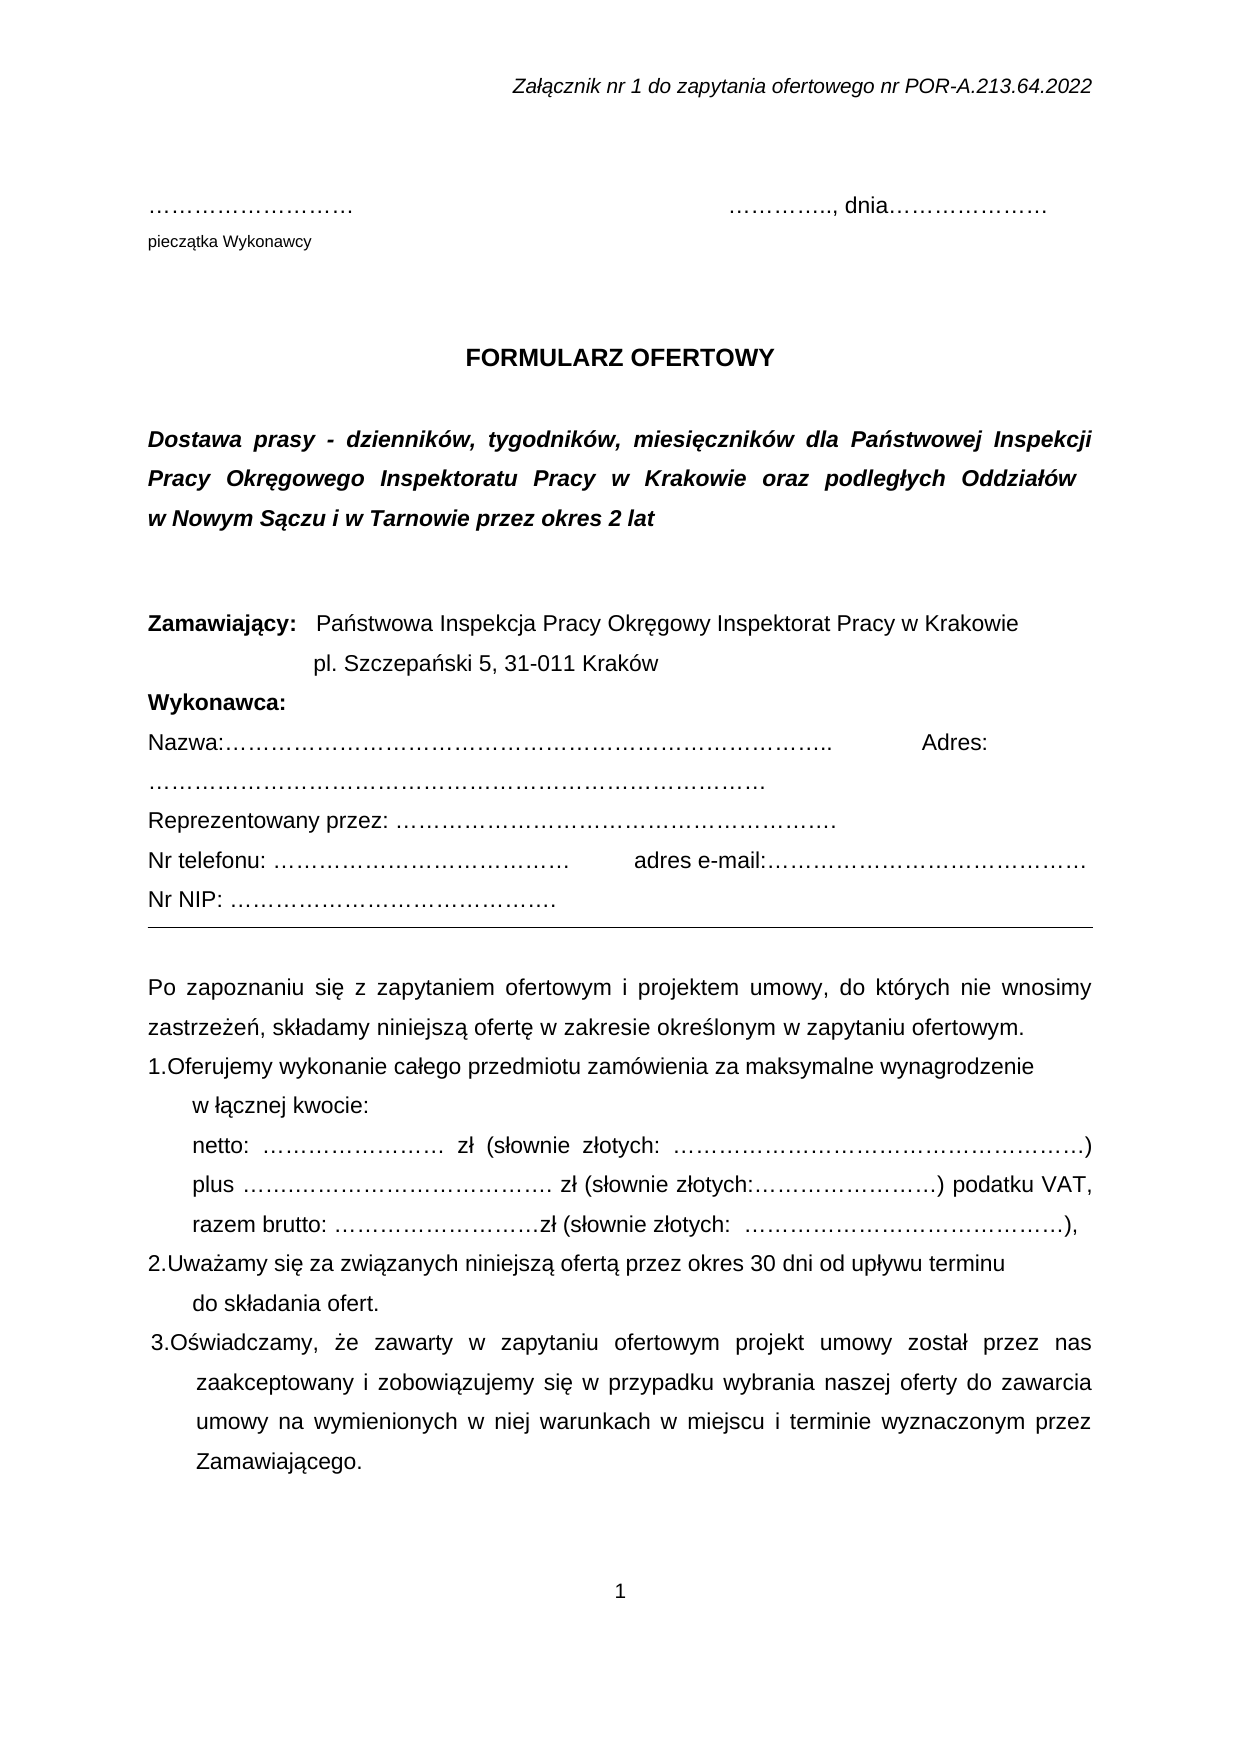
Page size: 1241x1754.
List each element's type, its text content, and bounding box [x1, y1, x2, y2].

text Reprezentowany przez: …………………………………………………. [0, 807, 1093, 834]
text Dostawa prasy - dzienników, tygodników, miesięczników dla Państwowej Inspekcji Pracy Okręgowego Inspektoratu Pracy w Krakowie oraz podległych Oddziałów w Nowym Sączu i w Tarnowie przez okres 2 lat [148, 426, 1093, 531]
text FORMULARZ OFERTOWY [0, 343, 1093, 372]
text Nazwa:…………………………………………………………………….. Adres:……………………………………………………………………… [148, 728, 1093, 794]
text ……………………… ………….., dnia………………… [0, 192, 1093, 219]
list Uważamy się za związanych niniejszą ofertą przez okres 30 dni od upływu terminu do składania ofert. [148, 1250, 1093, 1316]
text Nr NIP: ……………………………………. [0, 886, 1093, 913]
text netto: …………………… zł (słownie złotych: ………………………………………………) plus …….……………………………. zł (słownie złotych:……………………) podatku VAT, razem brutto: ………………………zł (słownie złotych: ……………………………………), [192, 1132, 1093, 1237]
text Po zapoznaniu się z zapytaniem ofertowym i projektem umowy, do których nie wnosimy zastrzeżeń, składamy niniejszą ofertę w zakresie określonym w zapytaniu ofertowym. [148, 928, 1093, 1040]
text pieczątka Wykonawcy [0, 232, 1093, 251]
text Wykonawca: [0, 689, 1093, 715]
text Zamawiający: Państwowa Inspekcja Pracy Okręgowy Inspektorat Pracy w Krakowie [0, 610, 1093, 636]
text pl. Szczepański 5, 31-011 Kraków [0, 649, 1093, 676]
list Oferujemy wykonanie całego przedmiotu zamówienia za maksymalne wynagrodzenie w łącznej kwocie: [148, 1053, 1093, 1119]
list Oświadczamy, że zawarty w zapytaniu ofertowym projekt umowy został przez nas zaakceptowany i zobowiązujemy się w przypadku wybrania naszej oferty do zawarcia umowy na wymienionych w niej warunkach w miejscu i terminie wyznaczonym przez Zamawiającego. [151, 1329, 1093, 1474]
text Nr telefonu: ………………………………… adres e-mail:…………………………………… [0, 847, 1093, 873]
